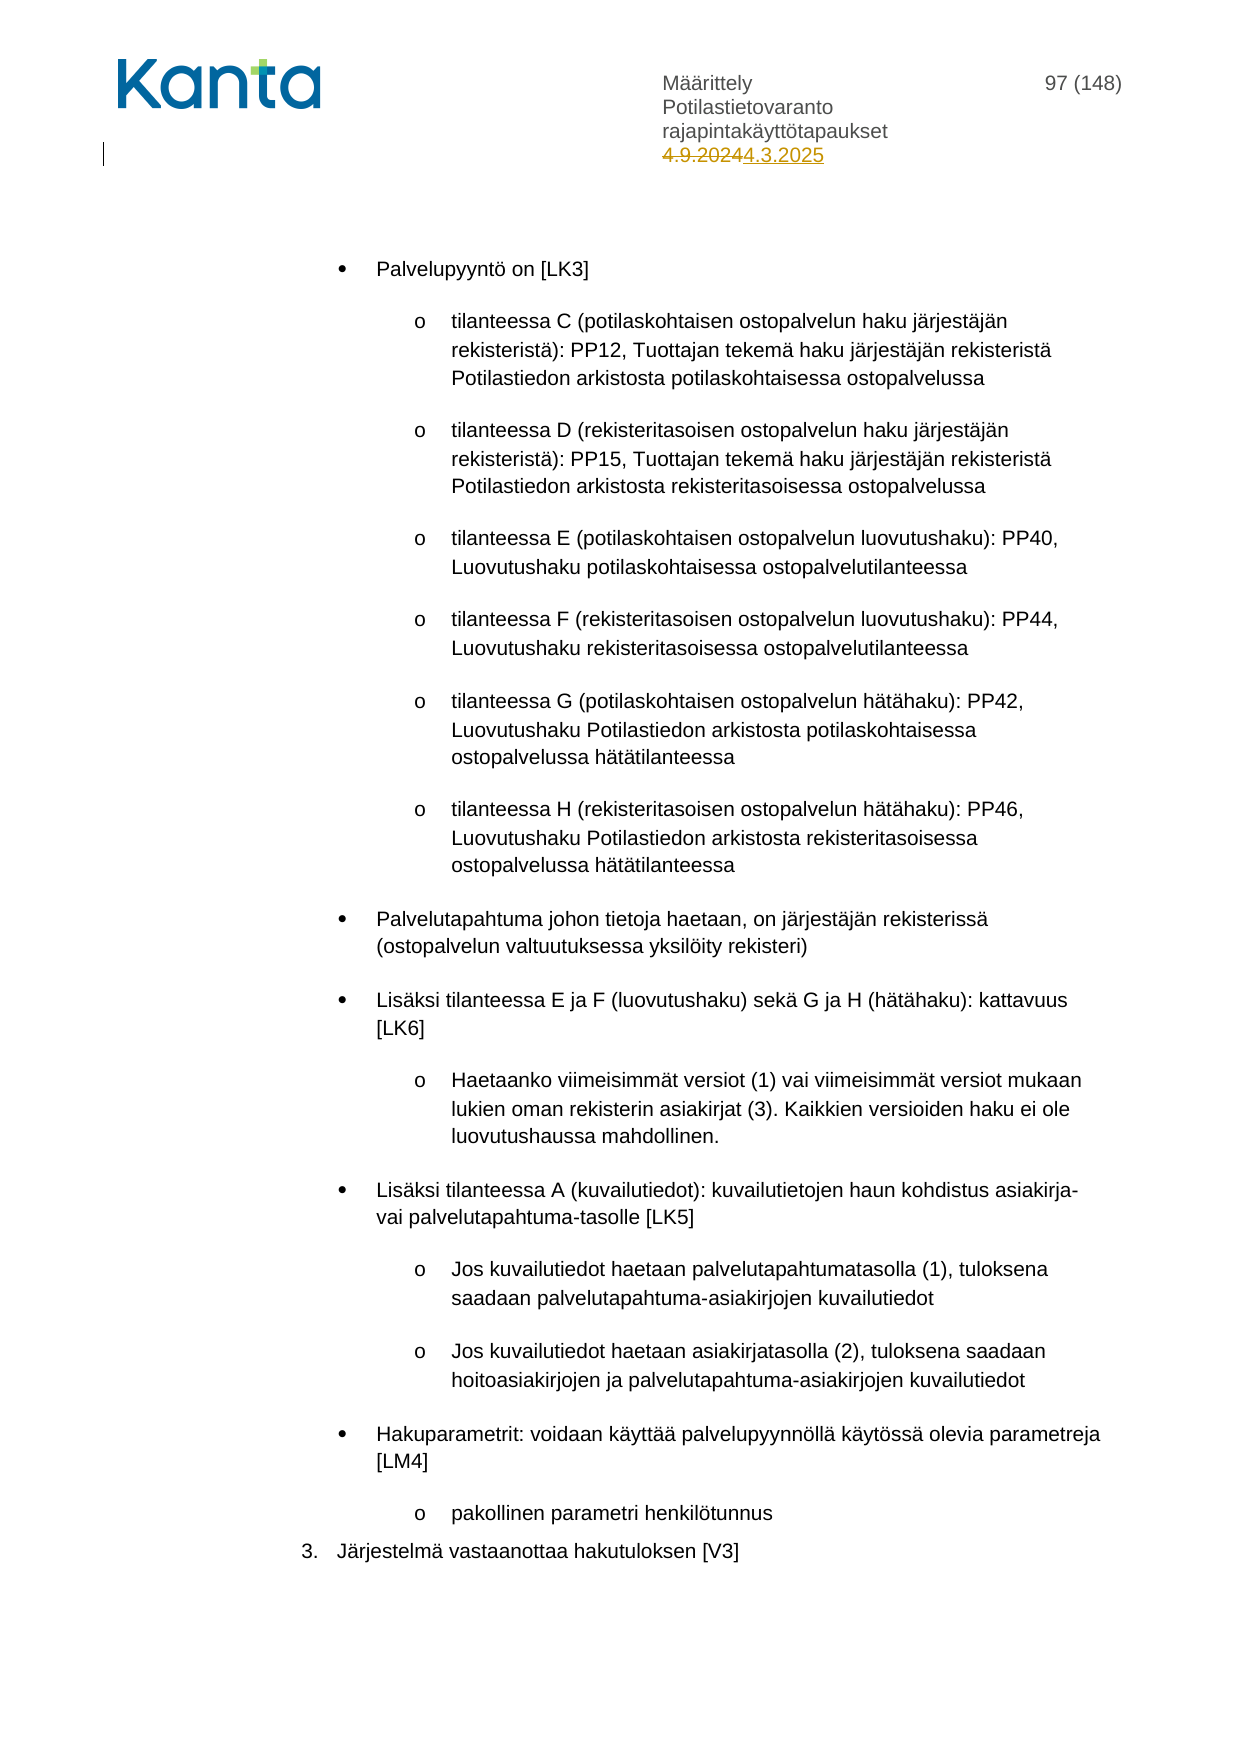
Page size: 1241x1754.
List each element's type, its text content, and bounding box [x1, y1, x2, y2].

list Lisäksi tilanteessa E ja F (luovutushaku) sekä G ja H (hätähaku): kattavuus [LK6] [339, 985, 1107, 1039]
list Hakuparametrit: voidaan käyttää palvelupyynnöllä käytössä olevia parametreja [LM4] [339, 1418, 1107, 1473]
list Lisäksi tilanteessa A (kuvailutiedot): kuvailutietojen haun kohdistus asiakirja- vai palvelutapahtuma-tasolle [LK5] [339, 1175, 1107, 1229]
picture [118, 59, 321, 109]
list tilanteessa E (potilaskohtaisen ostopalvelun luovutushaku): PP40, Luovutushaku potilaskohtaisessa ostopalvelutilanteessa [414, 525, 1107, 579]
list Palvelupyyntö on [LK3] [339, 254, 1107, 281]
list tilanteessa D (rekisteritasoisen ostopalvelun haku järjestäjän rekisteristä): PP15, Tuottajan tekemä haku järjestäjän rekisteristä Potilastiedon arkistosta rekisteritasoisessa ostopalvelussa [414, 416, 1107, 498]
list tilanteessa H (rekisteritasoisen ostopalvelun hätähaku): PP46, Luovutushaku Potilastiedon arkistosta rekisteritasoisessa ostopalvelussa hätätilanteessa [414, 796, 1107, 877]
list Palvelutapahtuma johon tietoja haetaan, on järjestäjän rekisterissä (ostopalvelun valtuutuksessa yksilöity rekisteri) [339, 904, 1107, 958]
list Jos kuvailutiedot haetaan asiakirjatasolla (2), tuloksena saadaan hoitoasiakirjojen ja palvelutapahtuma-asiakirjojen kuvailutiedot [414, 1337, 1107, 1391]
list Jos kuvailutiedot haetaan palvelutapahtumatasolla (1), tuloksena saadaan palvelutapahtuma-asiakirjojen kuvailutiedot [414, 1256, 1107, 1310]
list Haetaanko viimeisimmät versiot (1) vai viimeisimmät versiot mukaan lukien oman rekisterin asiakirjat (3). Kaikkien versioiden haku ei ole luovutushaussa mahdollinen. [414, 1066, 1107, 1148]
list tilanteessa C (potilaskohtaisen ostopalvelun haku järjestäjän rekisteristä): PP12, Tuottajan tekemä haku järjestäjän rekisteristä Potilastiedon arkistosta potilaskohtaisessa ostopalvelussa [414, 308, 1107, 389]
list pakollinen parametri henkilötunnus [414, 1500, 1107, 1527]
list tilanteessa G (potilaskohtaisen ostopalvelun hätähaku): PP42, Luovutushaku Potilastiedon arkistosta potilaskohtaisessa ostopalvelussa hätätilanteessa [414, 687, 1107, 768]
list Järjestelmä vastaanottaa hakutuloksen [V3] [301, 1539, 1107, 1563]
list tilanteessa F (rekisteritasoisen ostopalvelun luovutushaku): PP44, Luovutushaku rekisteritasoisessa ostopalvelutilanteessa [414, 606, 1107, 660]
